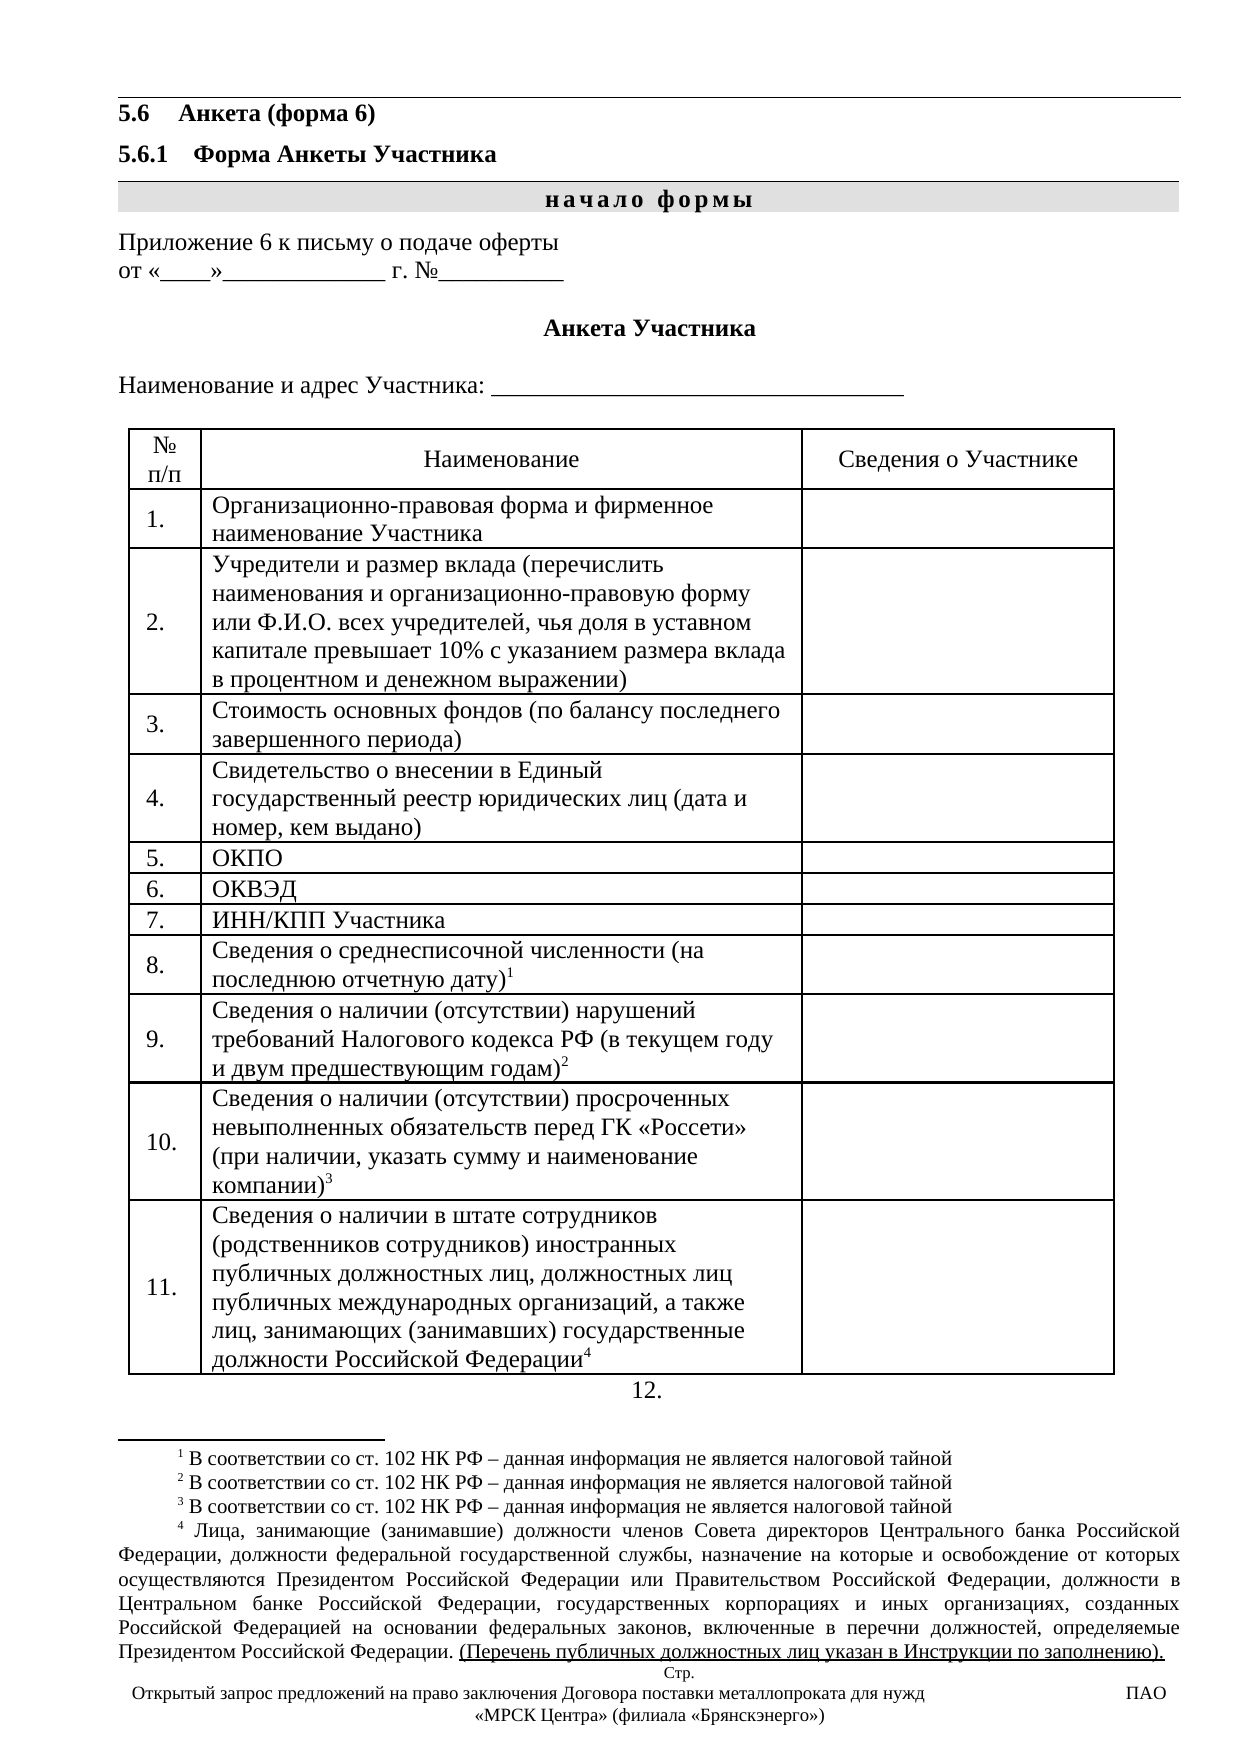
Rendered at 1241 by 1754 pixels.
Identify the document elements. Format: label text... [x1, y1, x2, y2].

subtitle Форма Анкеты Участника [118, 139, 1181, 168]
table_cell [130, 695, 200, 753]
table_cell [803, 549, 1113, 693]
table_header [803, 936, 1113, 993]
table_cell ИНН/КПП Участника [202, 905, 801, 933]
table_cell [803, 874, 1113, 903]
table_cell [130, 905, 200, 933]
table_cell [130, 1201, 200, 1373]
table_cell Свидетельство о внесении в Единый государственный реестр юридических лиц (дата и номер, кем выдано) [202, 755, 801, 841]
table_cell Сведения о наличии в штате сотрудников (родственников сотрудников) иностранных публичных должностных лиц, должностных лиц публичных международных организаций, а также лиц, занимающих (занимавших) государственные должности Российской Федерации [202, 1201, 801, 1373]
table_header Сведения о среднесписочной численности (на последнюю отчетную дату) [202, 936, 801, 993]
table_cell ОКПО [202, 843, 801, 872]
table_cell [130, 490, 200, 547]
table_cell [803, 695, 1113, 753]
table_cell Сведения о наличии (отсутствии) просроченных невыполненных обязательств перед ГК «Россети» (при наличии, указать сумму и наименование компании) [202, 1084, 801, 1198]
text Анкета Участника [118, 313, 1181, 342]
table_cell [130, 1084, 200, 1198]
table_cell Сведения о наличии (отсутствии) нарушений требований Налогового кодекса РФ (в текущем году и двум предшествующим годам) [202, 995, 801, 1081]
table_cell [803, 490, 1113, 547]
table_cell [130, 995, 200, 1081]
table_cell [803, 1201, 1113, 1373]
table_cell Организационно-правовая форма и фирменное наименование Участника [202, 490, 801, 547]
table_header [130, 936, 200, 993]
table_cell [130, 549, 200, 693]
text Наименование и адрес Участника: _________________________________ [118, 371, 1181, 399]
table_cell [803, 843, 1113, 872]
table_cell Учредители и размер вклада (перечислить наименования и организационно-правовую форму или Ф.И.О. всех учредителей, чья доля в уставном капитале превышает 10% с указанием размера вклада в процентном и денежном выражении) [202, 549, 801, 693]
subtitle Анкета (форма 6) [118, 98, 1181, 127]
table_cell [803, 755, 1113, 841]
table_cell [130, 874, 200, 903]
table_cell [130, 755, 200, 841]
table_cell [130, 843, 200, 872]
text Приложение 6 к письму о подаче оферты от «____»_____________ г. №__________ [118, 227, 1181, 284]
table_header Наименование [202, 430, 801, 488]
table_header Сведения о Участнике [803, 430, 1113, 488]
table_cell [803, 995, 1113, 1081]
table_header № п/п [130, 430, 200, 488]
table_cell [803, 1084, 1113, 1198]
text начало формы [118, 182, 1179, 212]
table_cell ОКВЭД [202, 874, 801, 903]
table_cell Стоимость основных фондов (по балансу последнего завершенного периода) [202, 695, 801, 753]
table_cell [803, 905, 1113, 933]
